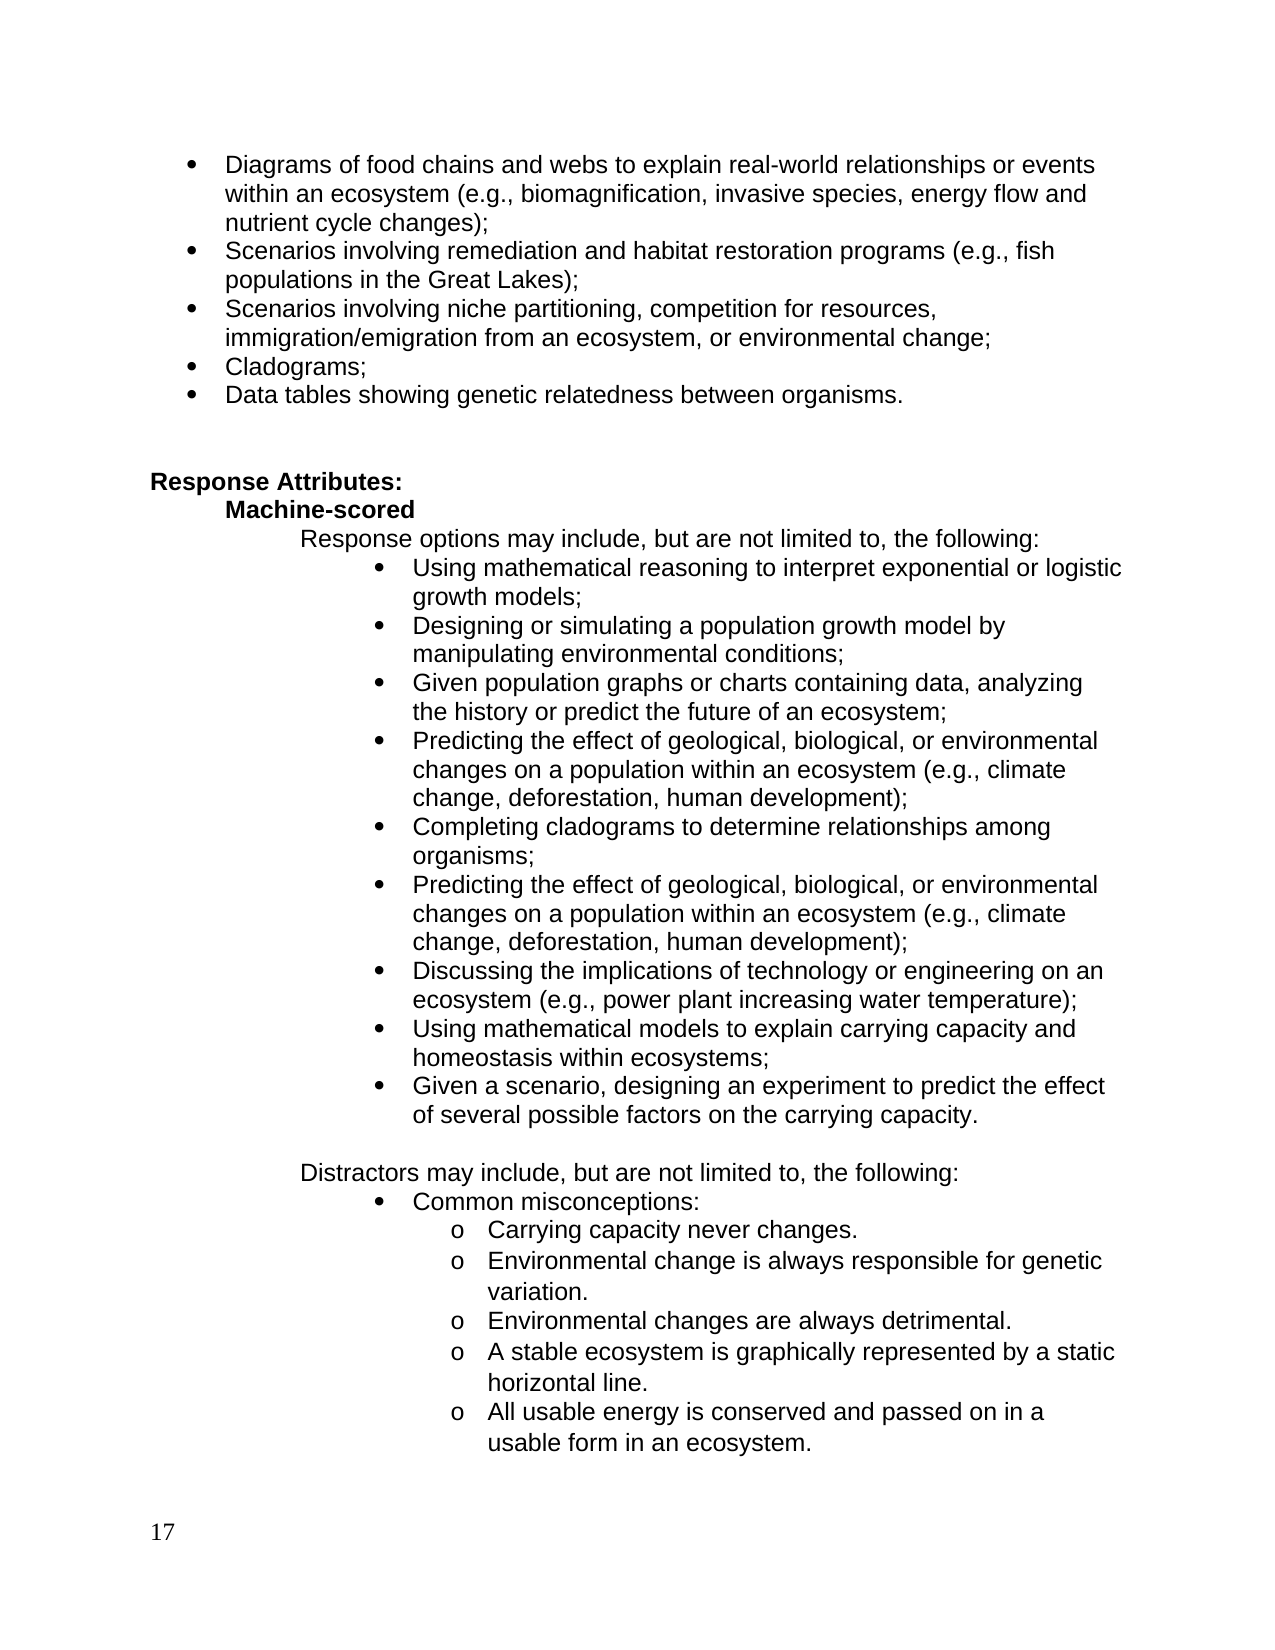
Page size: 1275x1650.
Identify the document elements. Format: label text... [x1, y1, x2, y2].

list Scenarios involving remediation and habitat restoration programs (e.g., fish populations in the Great Lakes); [187, 236, 1125, 294]
list All usable energy is conserved and passed on in a usable form in an ecosystem. [450, 1397, 1125, 1456]
list Given a scenario, designing an experiment to predict the effect of several possible factors on the carrying capacity. [375, 1071, 1125, 1129]
list Cladograms; [187, 352, 1125, 380]
list Predicting the effect of geological, biological, or environmental changes on a population within an ecosystem (e.g., climate change, deforestation, human development); [375, 870, 1125, 956]
list Common misconceptions: [375, 1186, 1125, 1215]
text Response Attributes: [150, 467, 1125, 496]
list Using mathematical models to explain carrying capacity and homeostasis within ecosystems; [375, 1014, 1125, 1071]
list A stable ecosystem is graphically represented by a static horizontal line. [450, 1337, 1125, 1397]
list Diagrams of food chains and webs to explain real-world relationships or events within an ecosystem (e.g., biomagnification, invasive species, energy flow and nutrient cycle changes); [187, 150, 1125, 236]
list Environmental changes are always detrimental. [450, 1306, 1125, 1337]
list Scenarios involving niche partitioning, competition for resources, immigration/emigration from an ecosystem, or environmental change; [187, 294, 1125, 352]
list Discussing the implications of technology or engineering on an ecosystem (e.g., power plant increasing water temperature); [375, 956, 1125, 1014]
text Response options may include, but are not limited to, the following: [225, 524, 1125, 553]
list Completing cladograms to determine relationships among organisms; [375, 812, 1125, 870]
list Predicting the effect of geological, biological, or environmental changes on a population within an ecosystem (e.g., climate change, deforestation, human development); [375, 726, 1125, 812]
list Using mathematical reasoning to interpret exponential or logistic growth models; [375, 553, 1125, 611]
text Distractors may include, but are not limited to, the following: [262, 1158, 1125, 1186]
list Data tables showing genetic relatedness between organisms. [187, 380, 1125, 409]
list Carrying capacity never changes. [450, 1215, 1125, 1246]
list Given population graphs or charts containing data, analyzing the history or predict the future of an ecosystem; [375, 668, 1125, 726]
text Machine-scored [150, 496, 1125, 524]
list Environmental change is always responsible for genetic variation. [450, 1246, 1125, 1306]
list Designing or simulating a population growth model by manipulating environmental conditions; [375, 611, 1125, 668]
